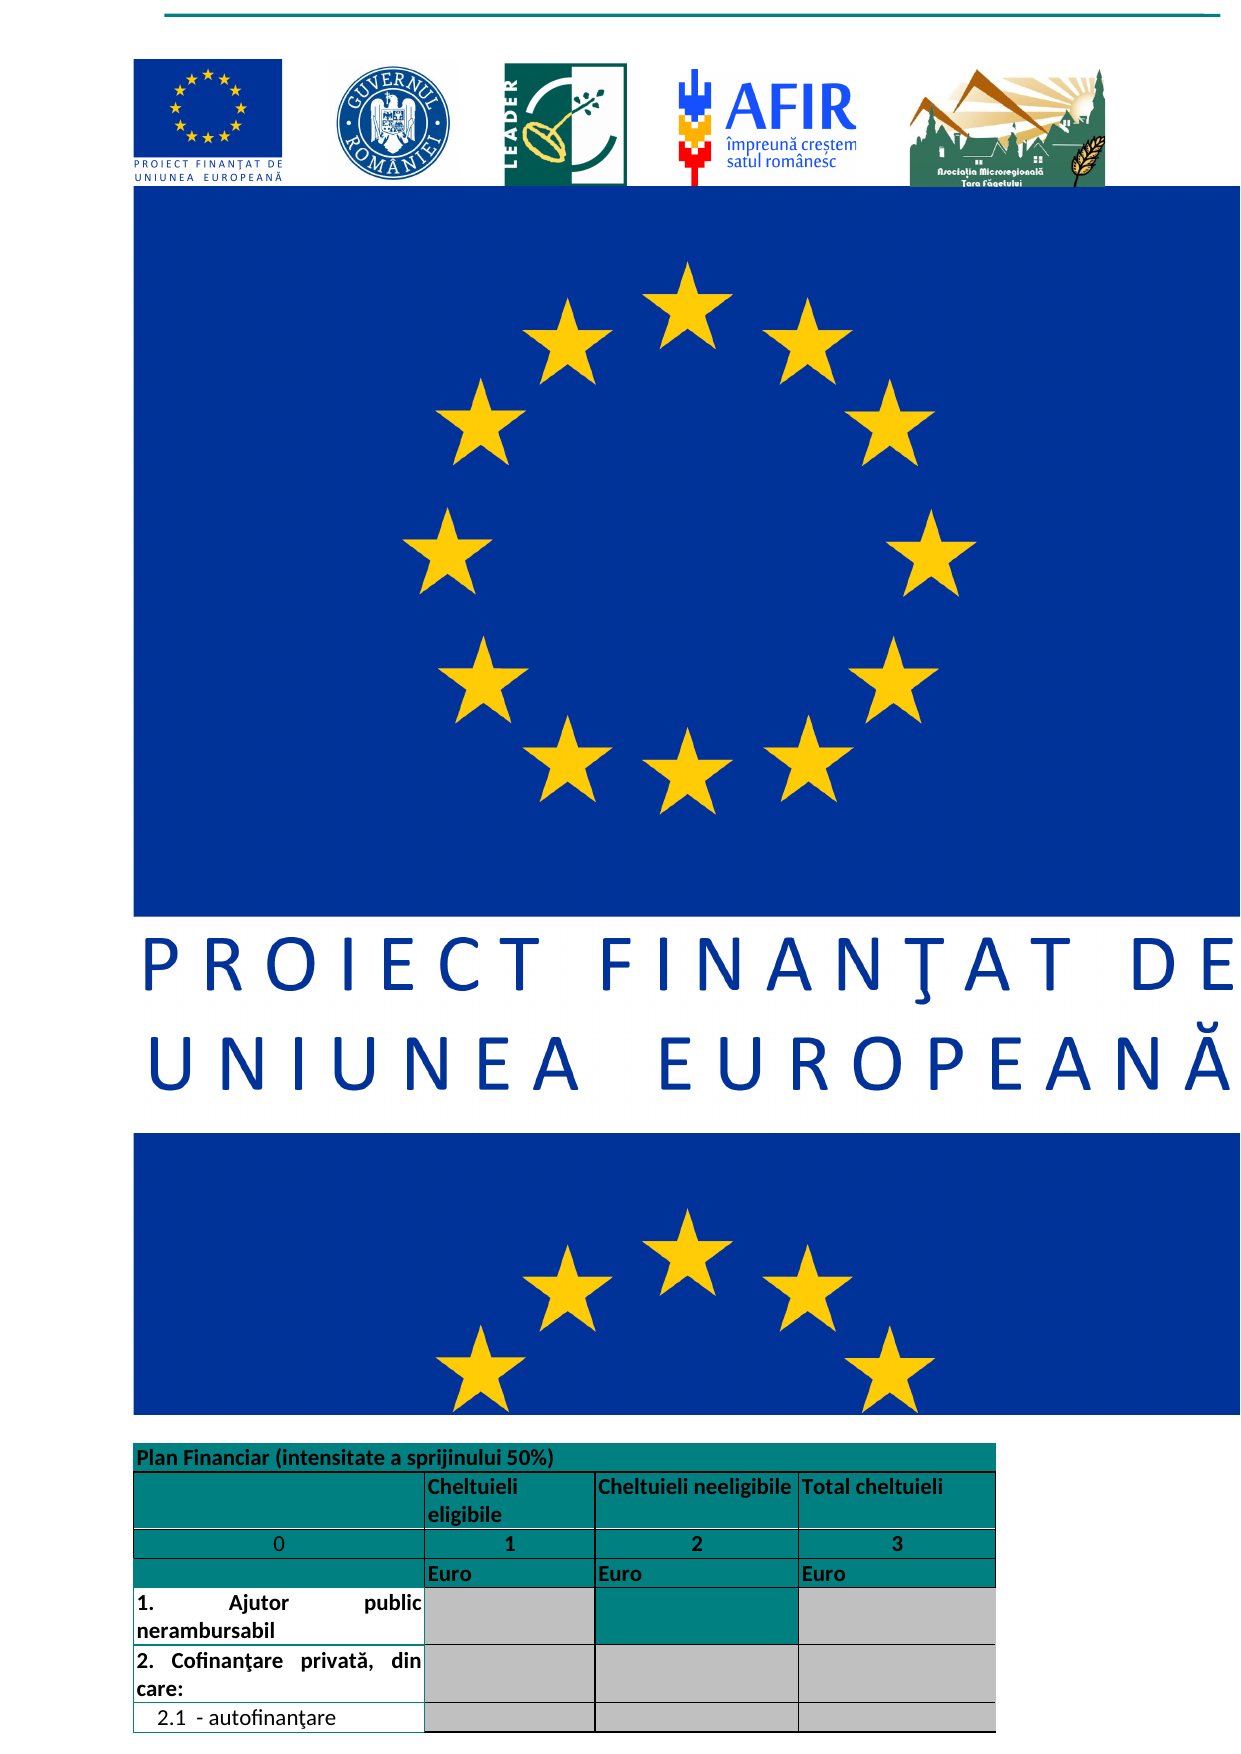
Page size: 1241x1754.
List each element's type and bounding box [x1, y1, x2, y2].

picture [908, 69, 1105, 185]
picture [133, 58, 1241, 1415]
table_cell [121, 1415, 1056, 1733]
